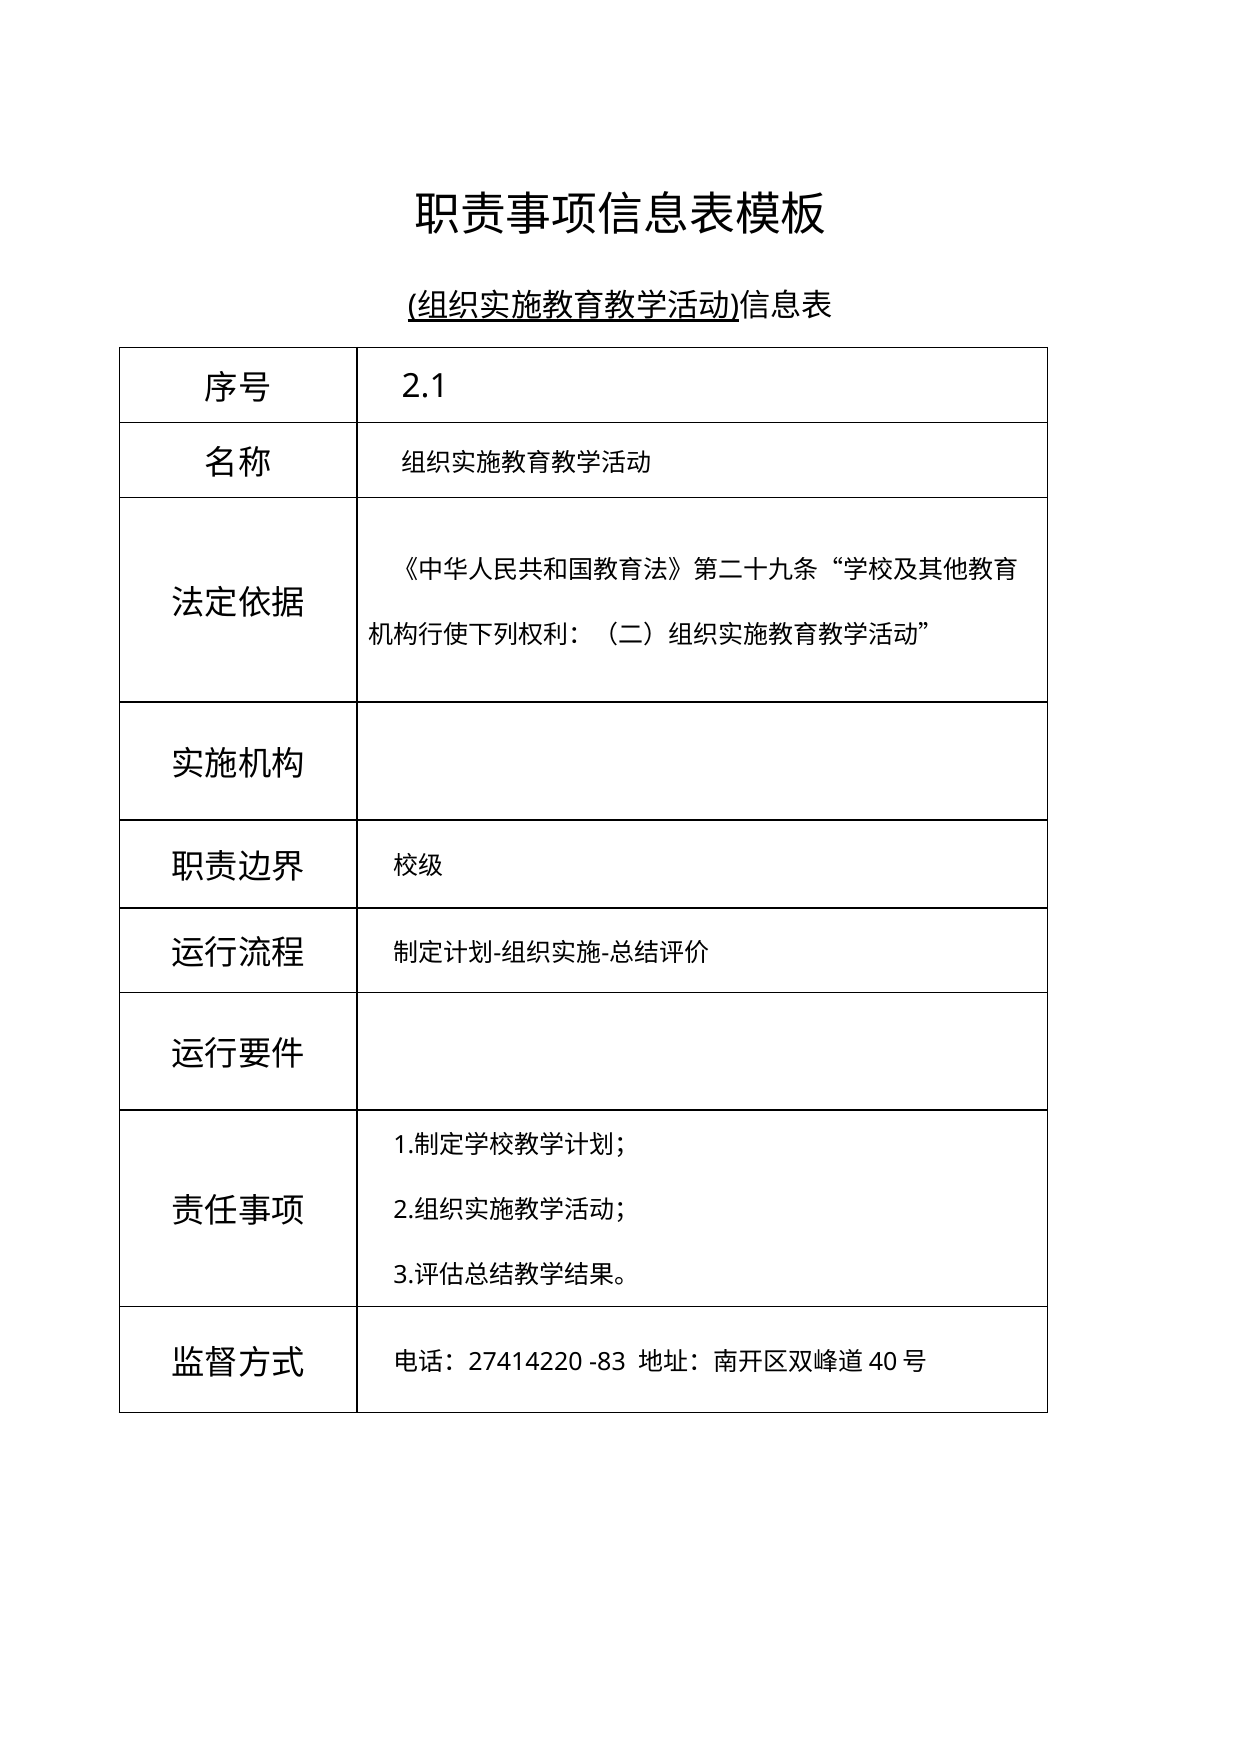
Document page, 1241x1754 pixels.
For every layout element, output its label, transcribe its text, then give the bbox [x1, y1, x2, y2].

table_cell 校级 [358, 821, 1047, 907]
table_cell 制定计划-组织实施-总结评价 [358, 909, 1047, 992]
table_cell 组织实施教育教学活动 [358, 423, 1047, 497]
table_cell 法定依据 [120, 498, 356, 701]
table_cell 名称 [120, 423, 356, 497]
table_cell 序号 [120, 348, 356, 422]
table_cell 1.制定学校教学计划； 2.组织实施教学活动； 3.评估总结教学结果。 [358, 1111, 1047, 1306]
table_cell 运行要件 [120, 993, 356, 1109]
table_cell 责任事项 [120, 1111, 356, 1306]
table_cell 《中华人民共和国教育法》第二十九条“学校及其他教育机构行使下列权利：（二）组织实施教育教学活动” [358, 498, 1047, 701]
table_cell 运行流程 [120, 909, 356, 992]
table_cell [358, 703, 1047, 819]
table_cell 职责边界 [120, 821, 356, 907]
table_cell 2.1 [358, 348, 1047, 422]
table_header 职责事项信息表模板 [119, 162, 1121, 259]
table_cell [358, 993, 1047, 1109]
table_cell 电话：27414220 -83 地址：南开区双峰道40号 [358, 1307, 1047, 1412]
table_cell 实施机构 [120, 703, 356, 819]
table_cell (组织实施教育教学活动)信息表 [119, 260, 1121, 347]
table_cell 监督方式 [120, 1307, 356, 1412]
